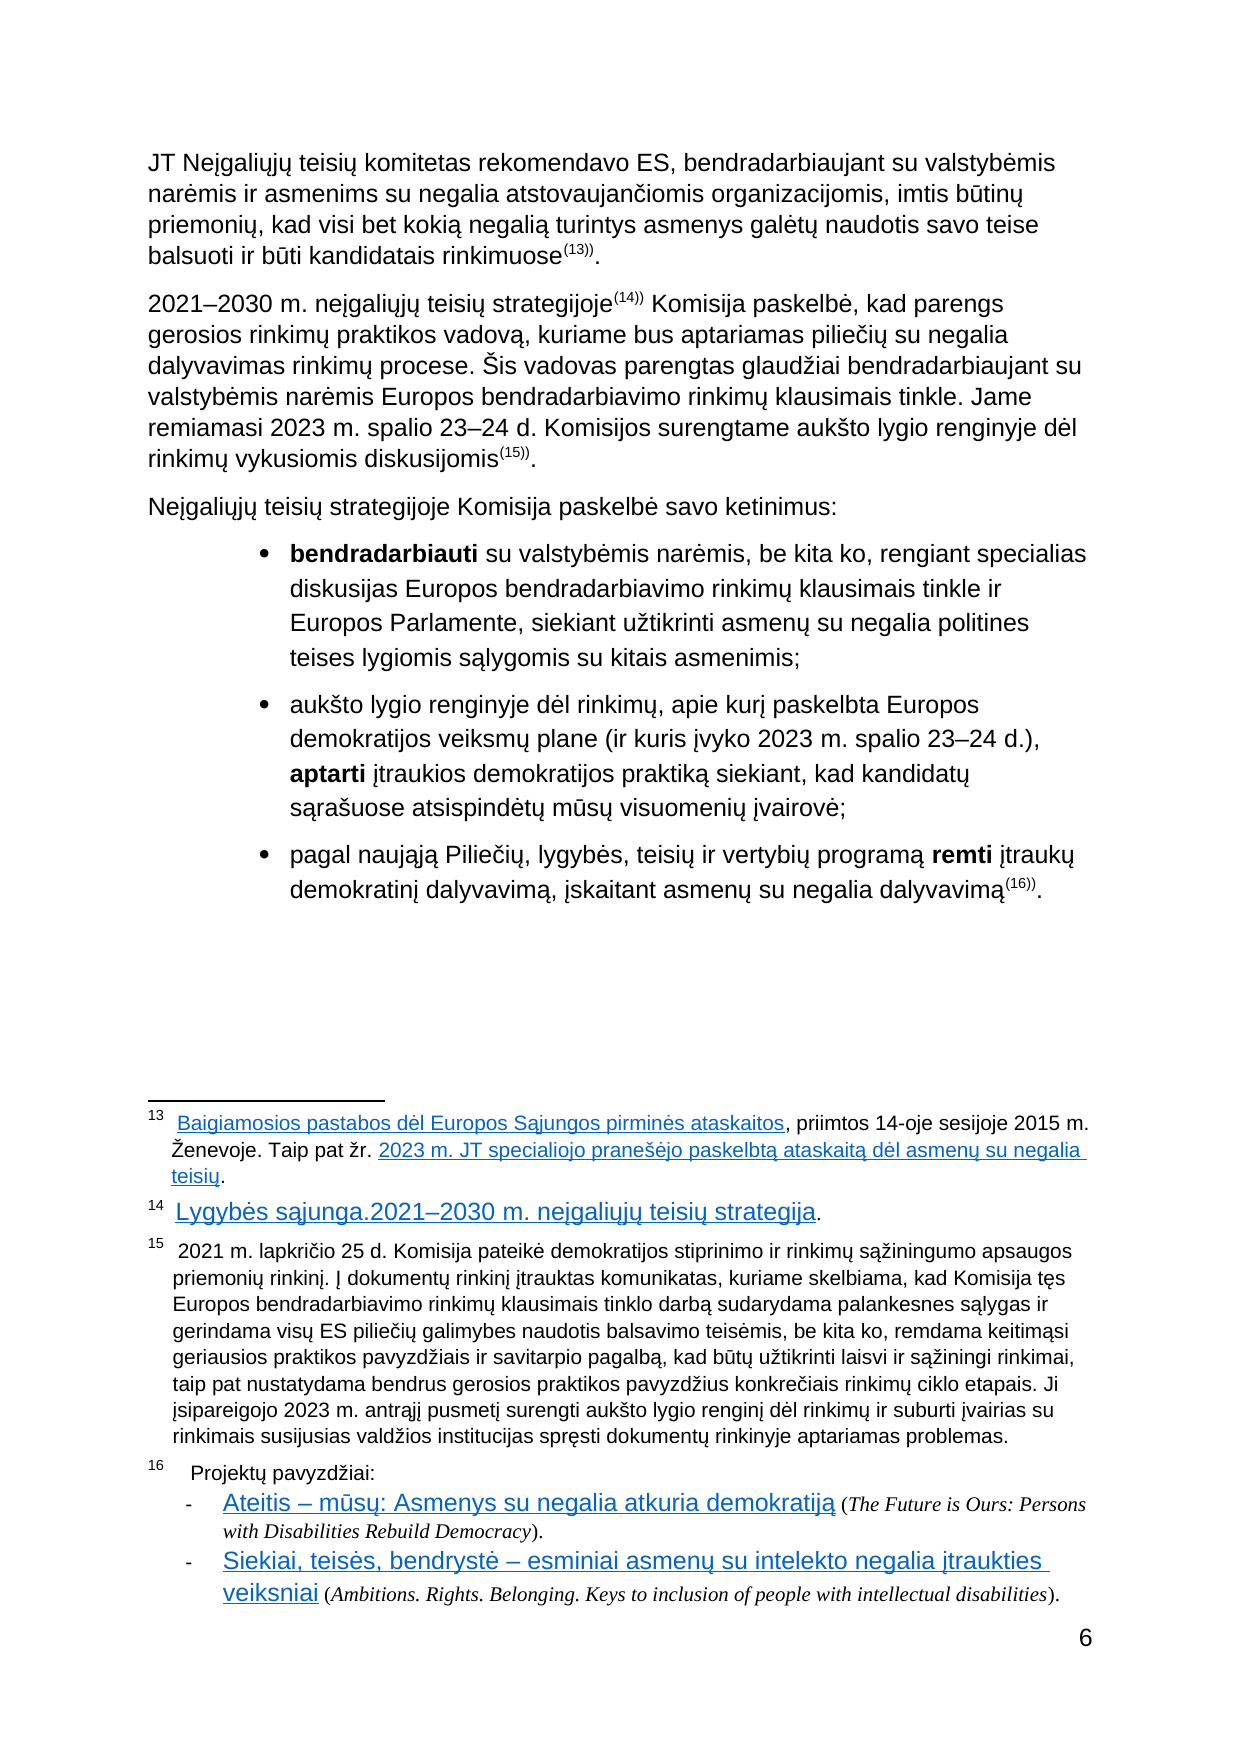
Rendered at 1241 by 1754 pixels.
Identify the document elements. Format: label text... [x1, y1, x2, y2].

text Neįgaliųjų teisių strategijoje Komisija paskelbė savo ketinimus: [148, 491, 1092, 520]
list bendradarbiauti su valstybėmis narėmis, be kita ko, rengiant specialias diskusijas Europos bendradarbiavimo rinkimų klausimais tinkle ir Europos Parlamente, siekiant užtikrinti asmenų su negalia politines teises lygiomis sąlygomis su kitais asmenimis; [260, 539, 1092, 671]
text JT Neįgaliųjų teisių komitetas rekomendavo ES, bendradarbiaujant su valstybėmis narėmis ir asmenims su negalia atstovaujančiomis organizacijomis, imtis būtinų priemonių, kad visi bet kokią negalią turintys asmenys galėtų naudotis savo teise balsuoti ir būti kandidatais rinkimuose()). [148, 148, 1092, 269]
text 2021–2030 m. neįgaliųjų teisių strategijoje()) Komisija paskelbė, kad parengs gerosios rinkimų praktikos vadovą, kuriame bus aptariamas piliečių su negalia dalyvavimas rinkimų procese. Šis vadovas parengtas glaudžiai bendradarbiaujant su valstybėmis narėmis Europos bendradarbiavimo rinkimų klausimais tinkle. Jame remiamasi 2023 m. spalio 23–24 d. Komisijos surengtame aukšto lygio renginyje dėl rinkimų vykusiomis diskusijomis()). [148, 288, 1092, 472]
list pagal naująją Piliečių, lygybės, teisių ir vertybių programą remti įtraukų demokratinį dalyvavimą, įskaitant asmenų su negalia dalyvavimą()). [260, 840, 1092, 903]
list aukšto lygio renginyje dėl rinkimų, apie kurį paskelbta Europos demokratijos veiksmų plane (ir kuris įvyko 2023 m. spalio 23–24 d.), aptarti įtraukios demokratijos praktiką siekiant, kad kandidatų sąrašuose atsispindėtų mūsų visuomenių įvairovė; [260, 690, 1092, 822]
